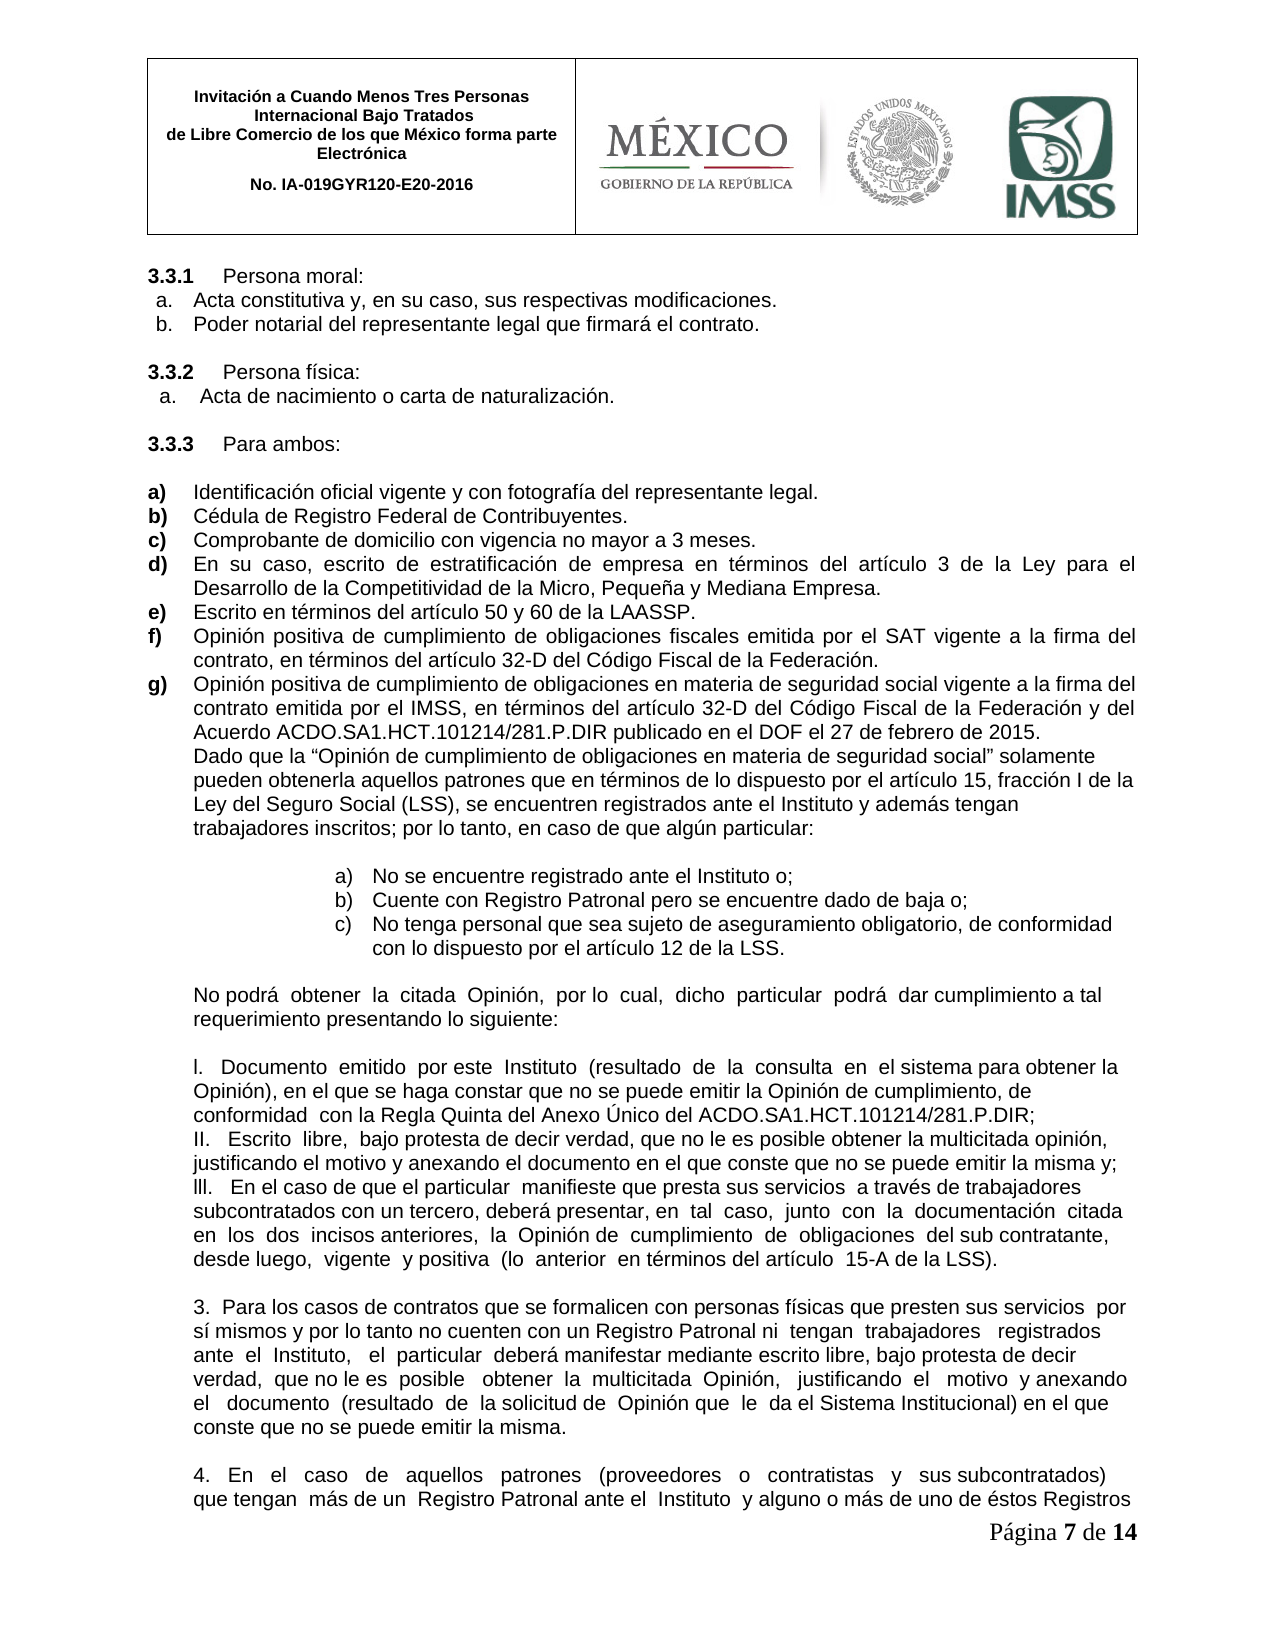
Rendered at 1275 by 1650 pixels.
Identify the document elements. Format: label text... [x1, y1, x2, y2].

list Persona física: [148, 360, 1137, 384]
picture [1002, 86, 1117, 225]
list Acta constitutiva y, en su caso, sus respectivas modificaciones. [156, 288, 1137, 312]
list No tenga personal que sea sujeto de aseguramiento obligatorio, de conformidad con lo dispuesto por el artículo 12 de la LSS. [334, 911, 1137, 959]
list Persona moral: [148, 264, 1137, 288]
list No podrá obtener la citada Opinión, por lo cual, dicho particular podrá dar cumplimiento a tal requerimiento presentando lo siguiente: [193, 983, 1137, 1031]
list Dado que la “Opinión de cumplimiento de obligaciones en materia de seguridad social” solamente pueden obtenerla aquellos patrones que en términos de lo dispuesto por el artículo 15, fracción I de la Ley del Seguro Social (LSS), se encuentren registrados ante el Instituto y además tengan trabajadores inscritos; por lo tanto, en caso de que algún particular: [193, 744, 1137, 839]
list Identificación oficial vigente y con fotografía del representante legal. [148, 480, 1137, 504]
list II. Escrito libre, bajo protesta de decir verdad, que no le es posible obtener la multicitada opinión, justificando el motivo y anexando el documento en el que conste que no se puede emitir la misma y; [193, 1127, 1137, 1175]
list En su caso, escrito de estratificación de empresa en términos del artículo 3 de la Ley para el Desarrollo de la Competitividad de la Micro, Pequeña y Mediana Empresa. [148, 552, 1137, 600]
picture [597, 85, 957, 217]
list l. Documento emitido por este Instituto (resultado de la consulta en el sistema para obtener la Opinión), en el que se haga constar que no se puede emitir la Opinión de cumplimiento, de conformidad con la Regla Quinta del Anexo Único del ACDO.SA1.HCT.101214/281.P.DIR; [193, 1055, 1137, 1127]
list Opinión positiva de cumplimiento de obligaciones fiscales emitida por el SAT vigente a la firma del contrato, en términos del artículo 32-D del Código Fiscal de la Federación. [148, 624, 1137, 672]
list Opinión positiva de cumplimiento de obligaciones en materia de seguridad social vigente a la firma del contrato emitida por el IMSS, en términos del artículo 32-D del Código Fiscal de la Federación y del Acuerdo ACDO.SA1.HCT.101214/281.P.DIR publicado en el DOF el 27 de febrero de 2015. [148, 672, 1137, 744]
list Escrito en términos del artículo 50 y 60 de la LAASSP. [148, 600, 1137, 624]
list Poder notarial del representante legal que firmará el contrato. [156, 312, 1137, 336]
text a. Acta de nacimiento o carta de naturalización. [148, 384, 1137, 408]
list Comprobante de domicilio con vigencia no mayor a 3 meses. [148, 528, 1137, 552]
list lll. En el caso de que el particular manifieste que presta sus servicios a través de trabajadores subcontratados con un tercero, deberá presentar, en tal caso, junto con la documentación citada en los dos incisos anteriores, la Opinión de cumplimiento de obligaciones del sub contratante, desde luego, vigente y positiva (lo anterior en términos del artículo 15-A de la LSS). [193, 1175, 1137, 1271]
list No se encuentre registrado ante el Instituto o; [334, 863, 1137, 887]
list Cuente con Registro Patronal pero se encuentre dado de baja o; [334, 887, 1137, 911]
list Para ambos: [148, 432, 1137, 456]
list Cédula de Registro Federal de Contribuyentes. [148, 504, 1137, 528]
list 3. Para los casos de contratos que se formalicen con personas físicas que presten sus servicios por sí mismos y por lo tanto no cuenten con un Registro Patronal ni tengan trabajadores registrados ante el Instituto, el particular deberá manifestar mediante escrito libre, bajo protesta de decir verdad, que no le es posible obtener la multicitada Opinión, justificando el motivo y anexando el documento (resultado de la solicitud de Opinión que le da el Sistema Institucional) en el que conste que no se puede emitir la misma. [193, 1295, 1137, 1438]
